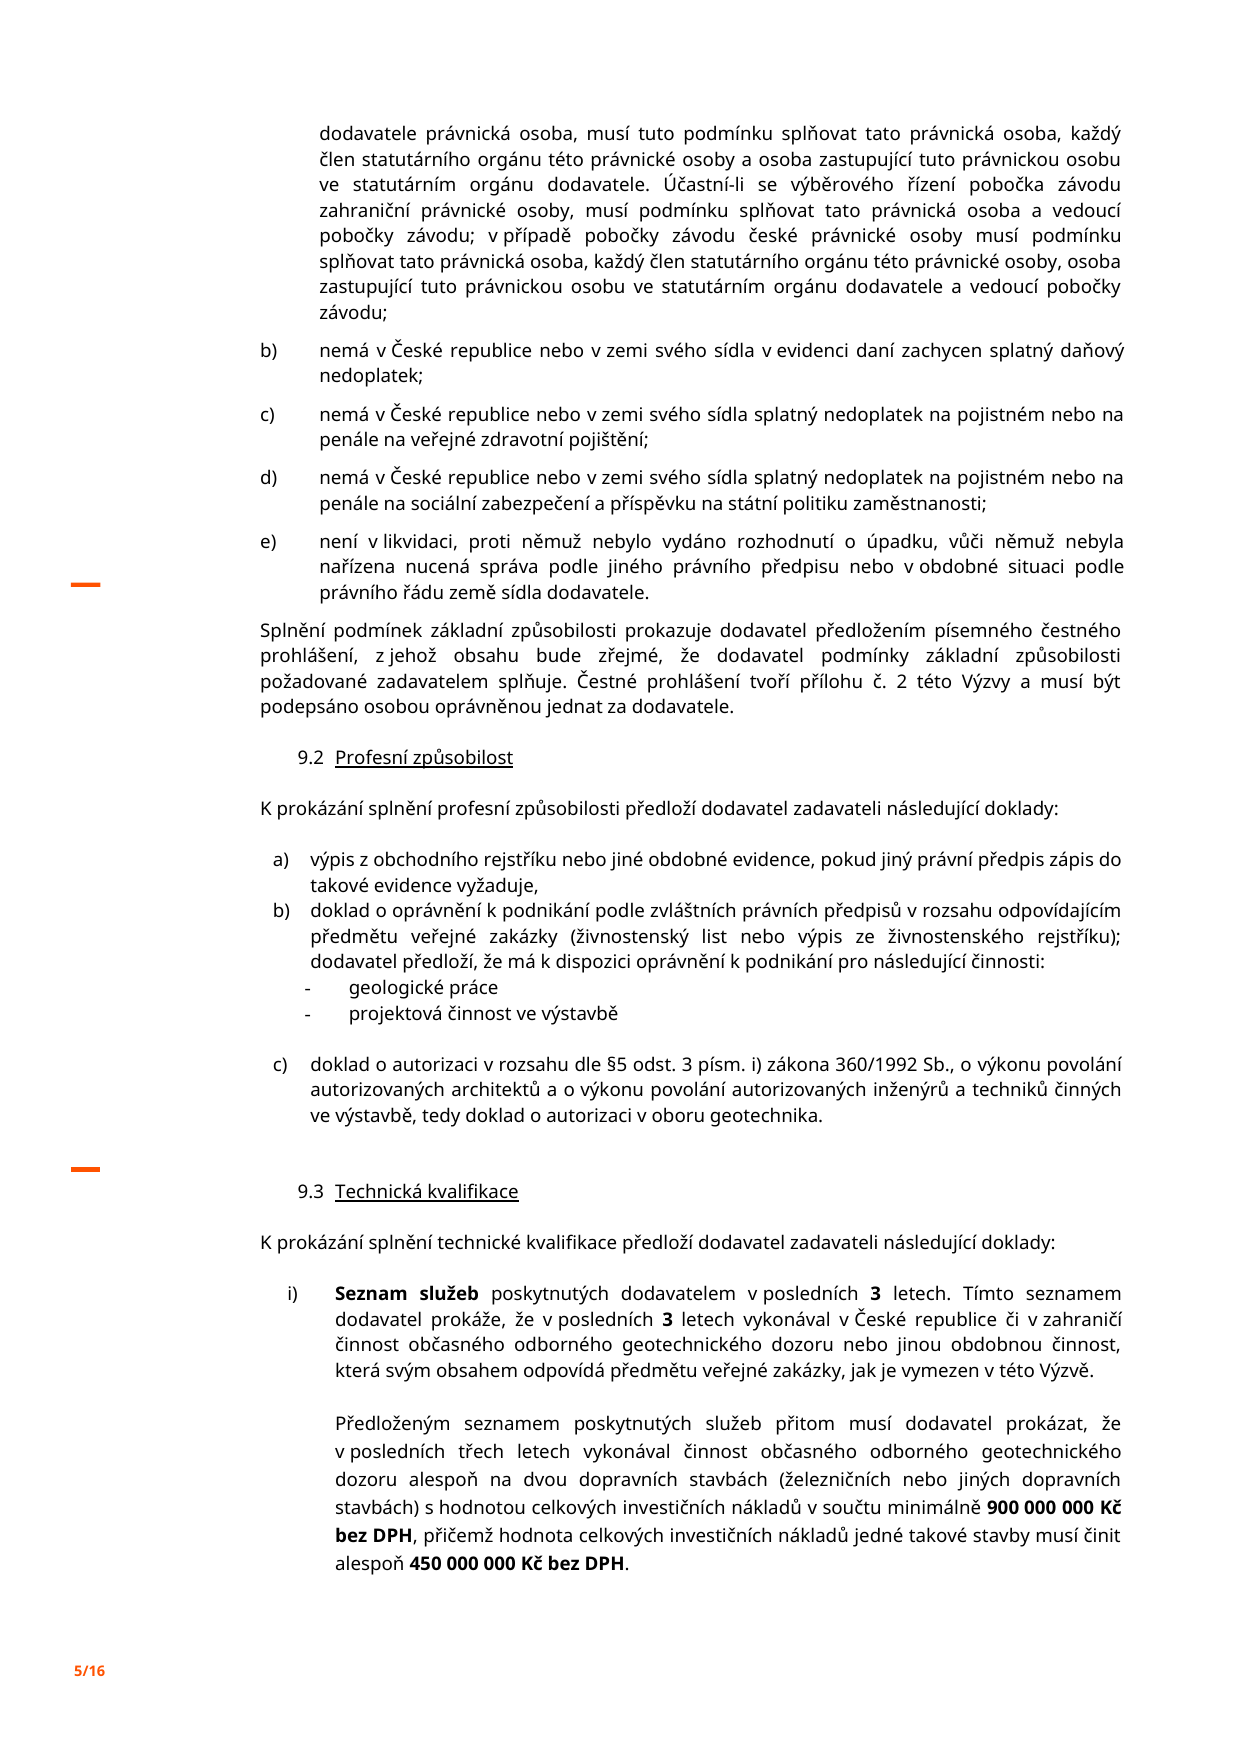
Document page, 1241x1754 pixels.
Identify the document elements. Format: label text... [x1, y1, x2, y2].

text e) není v likvidaci, proti němuž nebylo vydáno rozhodnutí o úpadku, vůči němuž nebyla nařízena nucená správa podle jiného právního předpisu nebo v obdobné situaci podle právního řádu země sídla dodavatele. [260, 528, 1124, 604]
text K prokázání splnění technické kvalifikace předloží dodavatel zadavateli následující doklady: [260, 1229, 1122, 1255]
list Technická kvalifikace [297, 1178, 1122, 1204]
list projektová činnost ve výstavbě [304, 1000, 1122, 1025]
text K prokázání splnění profesní způsobilosti předloží dodavatel zadavateli následující doklady: [260, 796, 1122, 821]
list Seznam služeb poskytnutých dodavatelem v posledních 3 letech. Tímto seznamem dodavatel prokáže, že v posledních 3 letech vykonával v České republice či v zahraničí činnost občasného odborného geotechnického dozoru nebo jinou obdobnou činnost, která svým obsahem odpovídá předmětu veřejné zakázky, jak je vymezen v této Výzvě. [297, 1281, 1122, 1383]
text d) nemá v České republice nebo v zemi svého sídla splatný nedoplatek na pojistném nebo na penále na sociální zabezpečení a příspěvku na státní politiku zaměstnanosti; [260, 464, 1124, 515]
list doklad o autorizaci v rozsahu dle §5 odst. 3 písm. i) zákona 360/1992 Sb., o výkonu povolání autorizovaných architektů a o výkonu povolání autorizovaných inženýrů a techniků činných ve výstavbě, tedy doklad o autorizaci v oboru geotechnika. [273, 1051, 1122, 1127]
text Předloženým seznamem poskytnutých služeb přitom musí dodavatel prokázat, že v posledních třech letech vykonával činnost občasného odborného geotechnického dozoru alespoň na dvou dopravních stavbách (železničních nebo jiných dopravních stavbách) s hodnotou celkových investičních nákladů v součtu minimálně 900 000 000 Kč bez DPH, přičemž hodnota celkových investičních nákladů jedné takové stavby musí činit alespoň 450 000 000 Kč bez DPH. [335, 1411, 1122, 1576]
list geologické práce [304, 974, 1122, 1000]
list výpis z obchodního rejstříku nebo jiné obdobné evidence, pokud jiný právní předpis zápis do takové evidence vyžaduje, [273, 847, 1122, 898]
list Profesní způsobilost [297, 744, 1122, 770]
text Splnění podmínek základní způsobilosti prokazuje dodavatel předložením písemného čestného prohlášení, z jehož obsahu bude zřejmé, že dodavatel podmínky základní způsobilosti požadované zadavatelem splňuje. Čestné prohlášení tvoří přílohu č. 2 této Výzvy a musí být podepsáno osobou oprávněnou jednat za dodavatele. [260, 617, 1122, 719]
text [260, 121, 1122, 325]
text b) nemá v České republice nebo v zemi svého sídla v evidenci daní zachycen splatný daňový nedoplatek; [260, 337, 1124, 388]
list doklad o oprávnění k podnikání podle zvláštních právních předpisů v rozsahu odpovídajícím předmětu veřejné zakázky (živnostenský list nebo výpis ze živnostenského rejstříku); dodavatel předloží, že má k dispozici oprávnění k podnikání pro následující činnosti: [273, 898, 1122, 974]
text c) nemá v České republice nebo v zemi svého sídla splatný nedoplatek na pojistném nebo na penále na veřejné zdravotní pojištění; [260, 401, 1124, 452]
